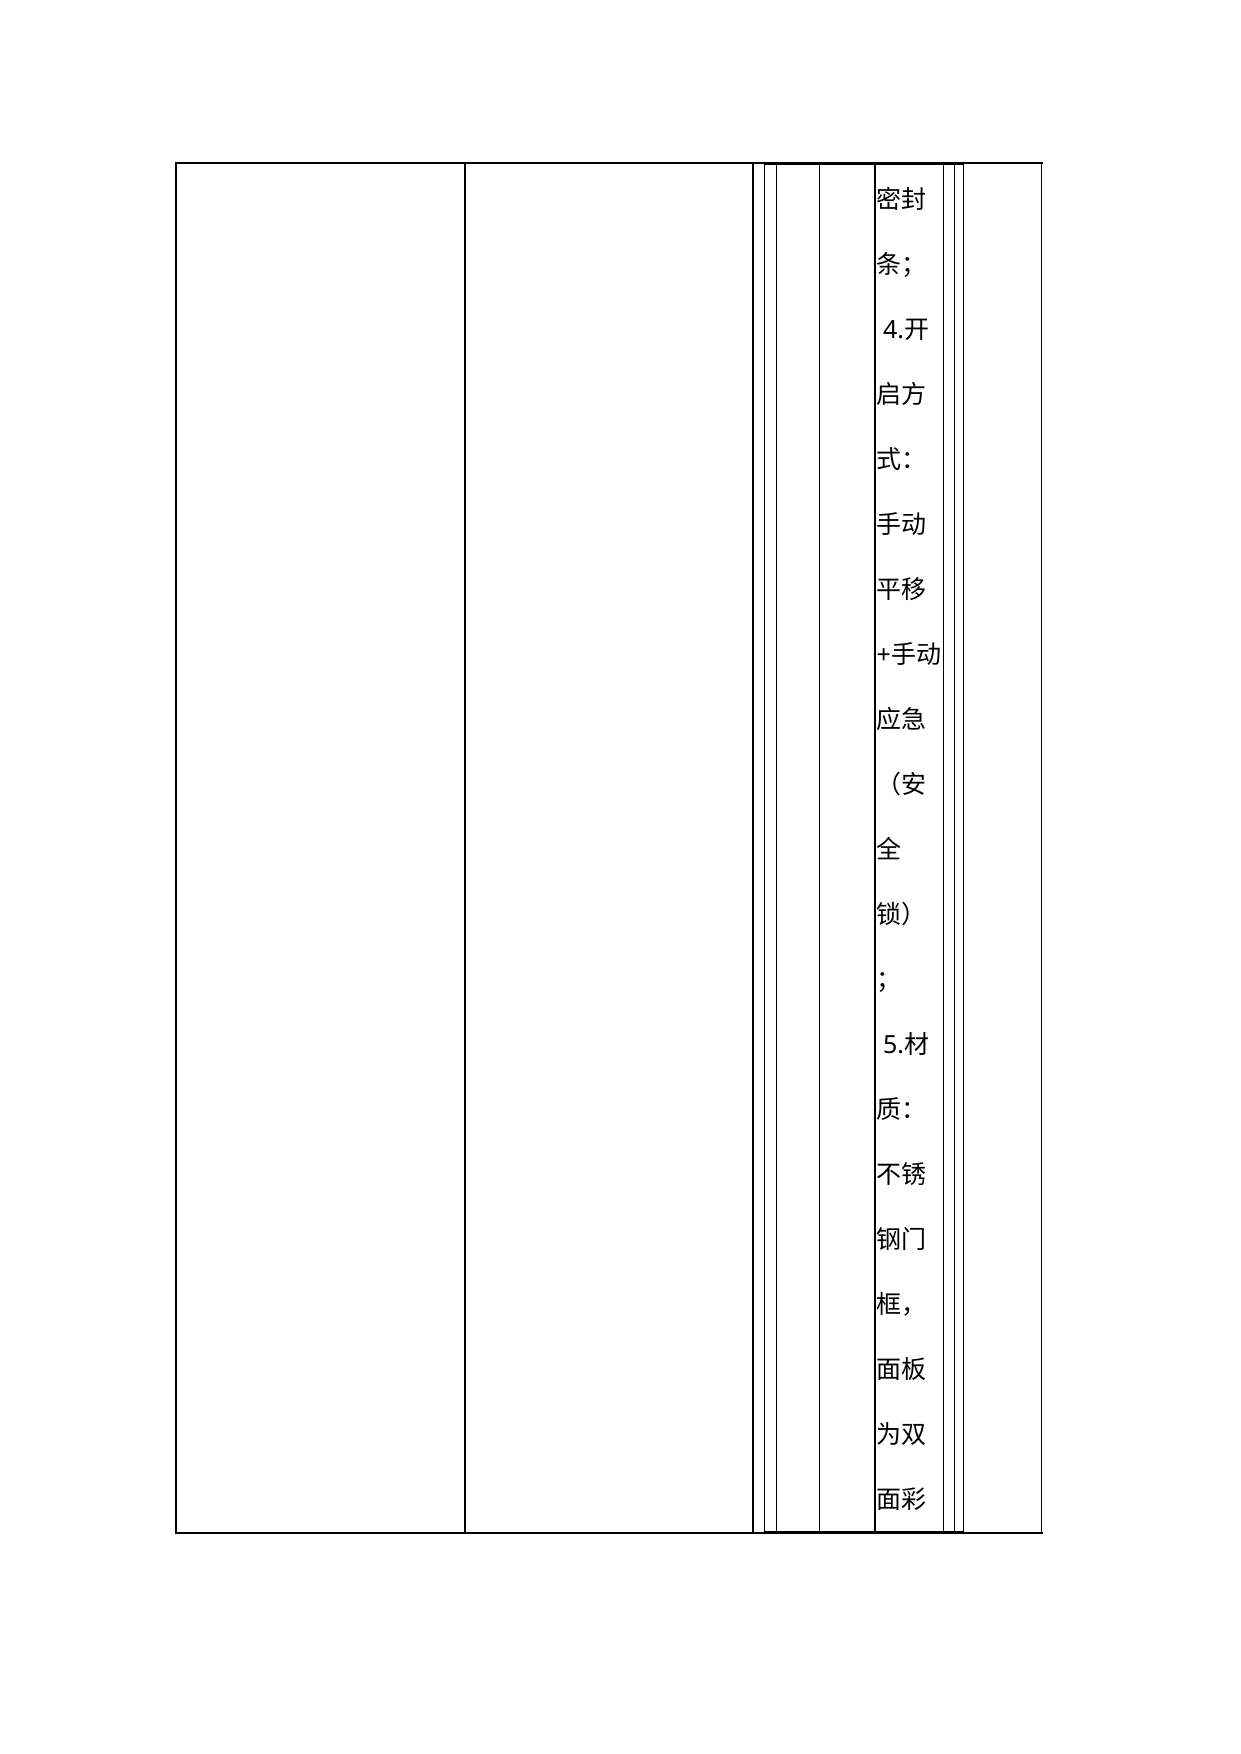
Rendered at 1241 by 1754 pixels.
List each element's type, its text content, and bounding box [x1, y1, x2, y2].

table_cell [876, 165, 943, 1531]
table_cell [964, 164, 1041, 1532]
table_cell 1 [177, 164, 464, 1532]
table_cell [765, 165, 776, 1531]
table_cell [955, 165, 963, 1531]
table_cell [466, 164, 752, 1532]
table_cell [820, 165, 874, 1531]
table_cell [777, 165, 819, 1531]
table_cell [754, 164, 764, 1532]
table_cell [944, 165, 954, 1531]
